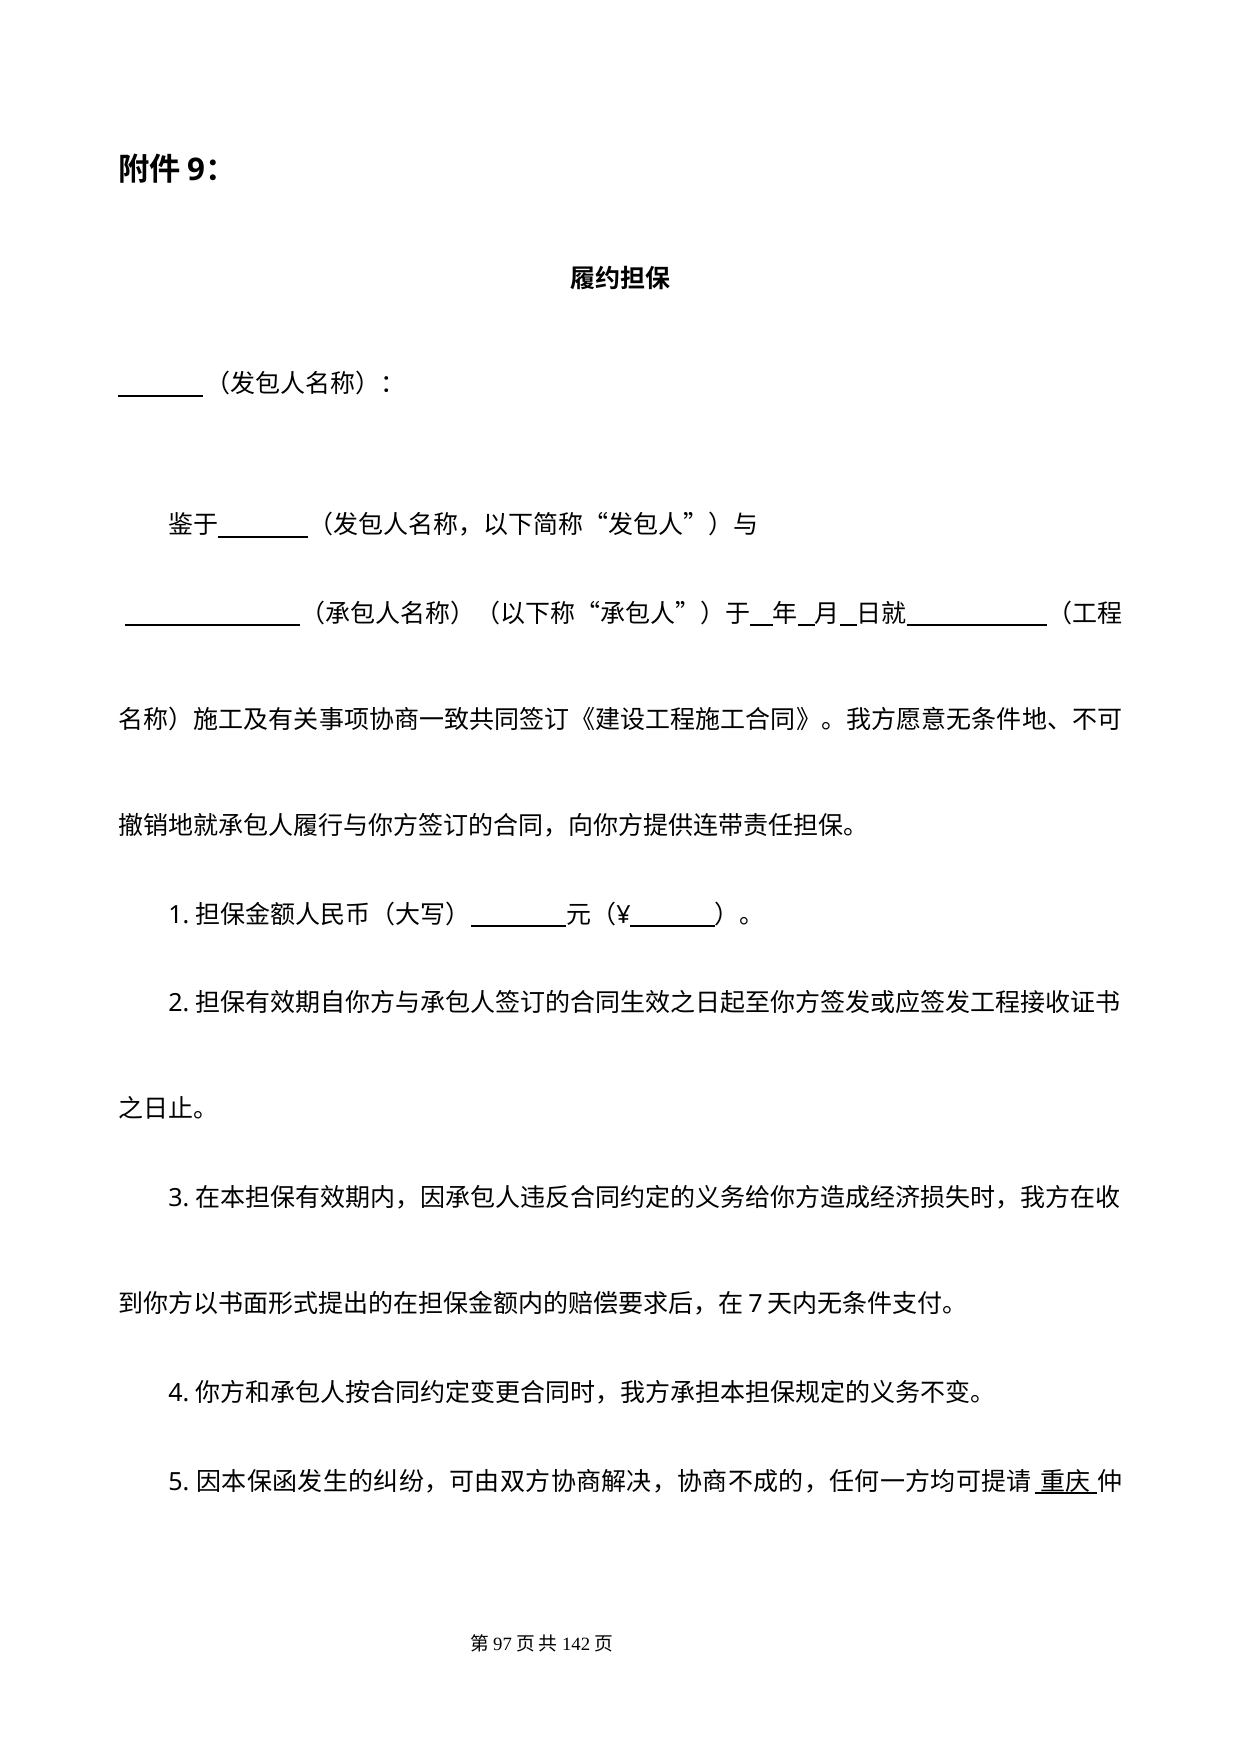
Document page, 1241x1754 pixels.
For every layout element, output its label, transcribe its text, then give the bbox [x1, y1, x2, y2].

text 附件9： [118, 132, 1122, 203]
text 履约担保 [118, 242, 1122, 312]
text （承包人名称）（以下称“承包人”）于 年 月 日就 （工程名称）施工及有关事项协商一致共同签订《建设工程施工合同》。我方愿意无条件地、不可撤销地就承包人履行与你方签订的合同，向你方提供连带责任担保。 [118, 576, 1122, 859]
text 3. 在本担保有效期内，因承包人违反合同约定的义务给你方造成经济损失时，我方在收到你方以书面形式提出的在担保金额内的赔偿要求后，在7天内无条件支付。 [118, 1160, 1122, 1337]
text 1. 担保金额人民币（大写） 元（¥ ）。 [118, 877, 1122, 948]
text 2. 担保有效期自你方与承包人签订的合同生效之日起至你方签发或应签发工程接收证书之日止。 [118, 966, 1122, 1142]
text （发包人名称）： [118, 347, 1122, 417]
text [118, 1444, 1122, 1514]
text 鉴于 （发包人名称，以下简称“发包人”）与 [118, 488, 1122, 558]
text 4. 你方和承包人按合同约定变更合同时，我方承担本担保规定的义务不变。 [118, 1355, 1122, 1426]
